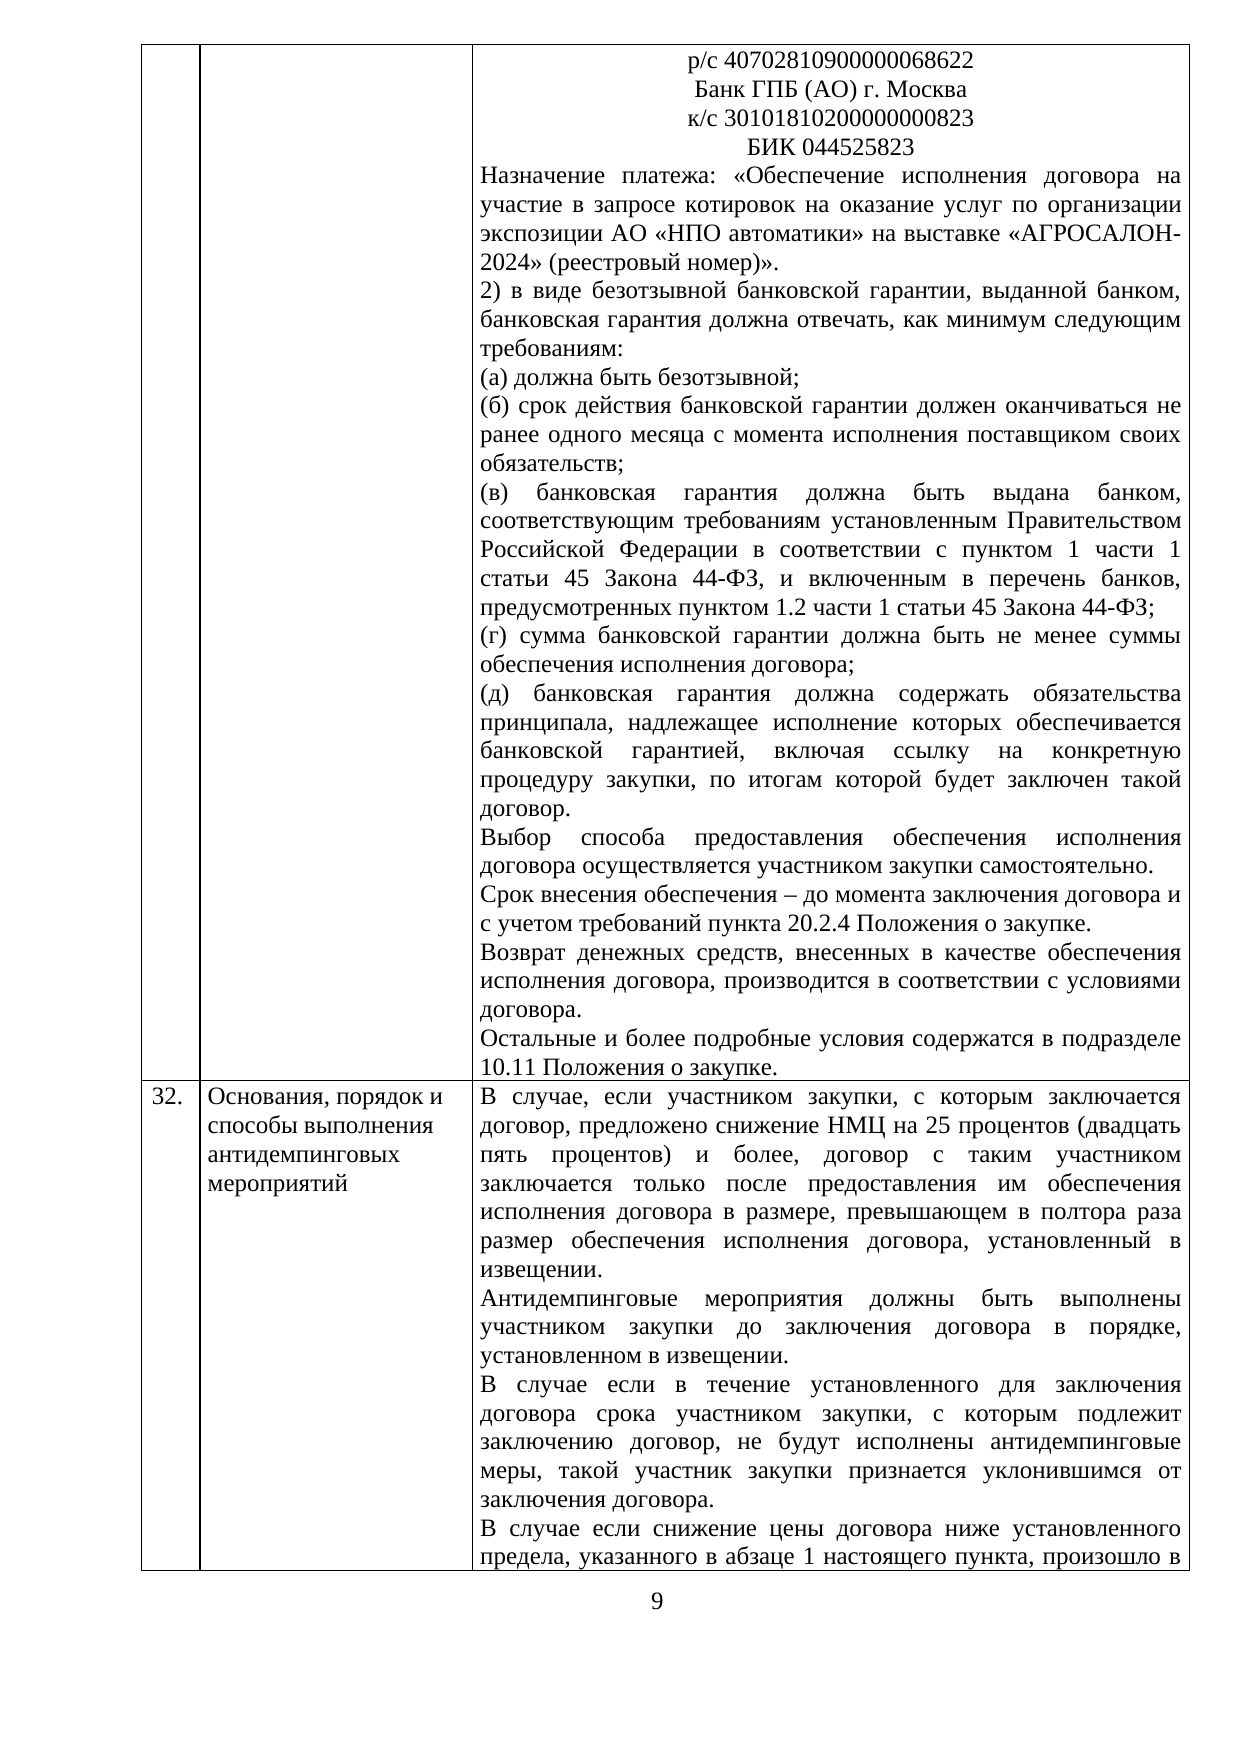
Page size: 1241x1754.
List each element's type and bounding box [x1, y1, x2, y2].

table_cell [473, 45, 1189, 1080]
table_cell [142, 1081, 199, 1570]
table_cell [142, 45, 199, 1080]
table_cell [473, 1081, 1189, 1570]
table_cell [201, 45, 472, 1080]
table_cell [201, 1081, 472, 1570]
